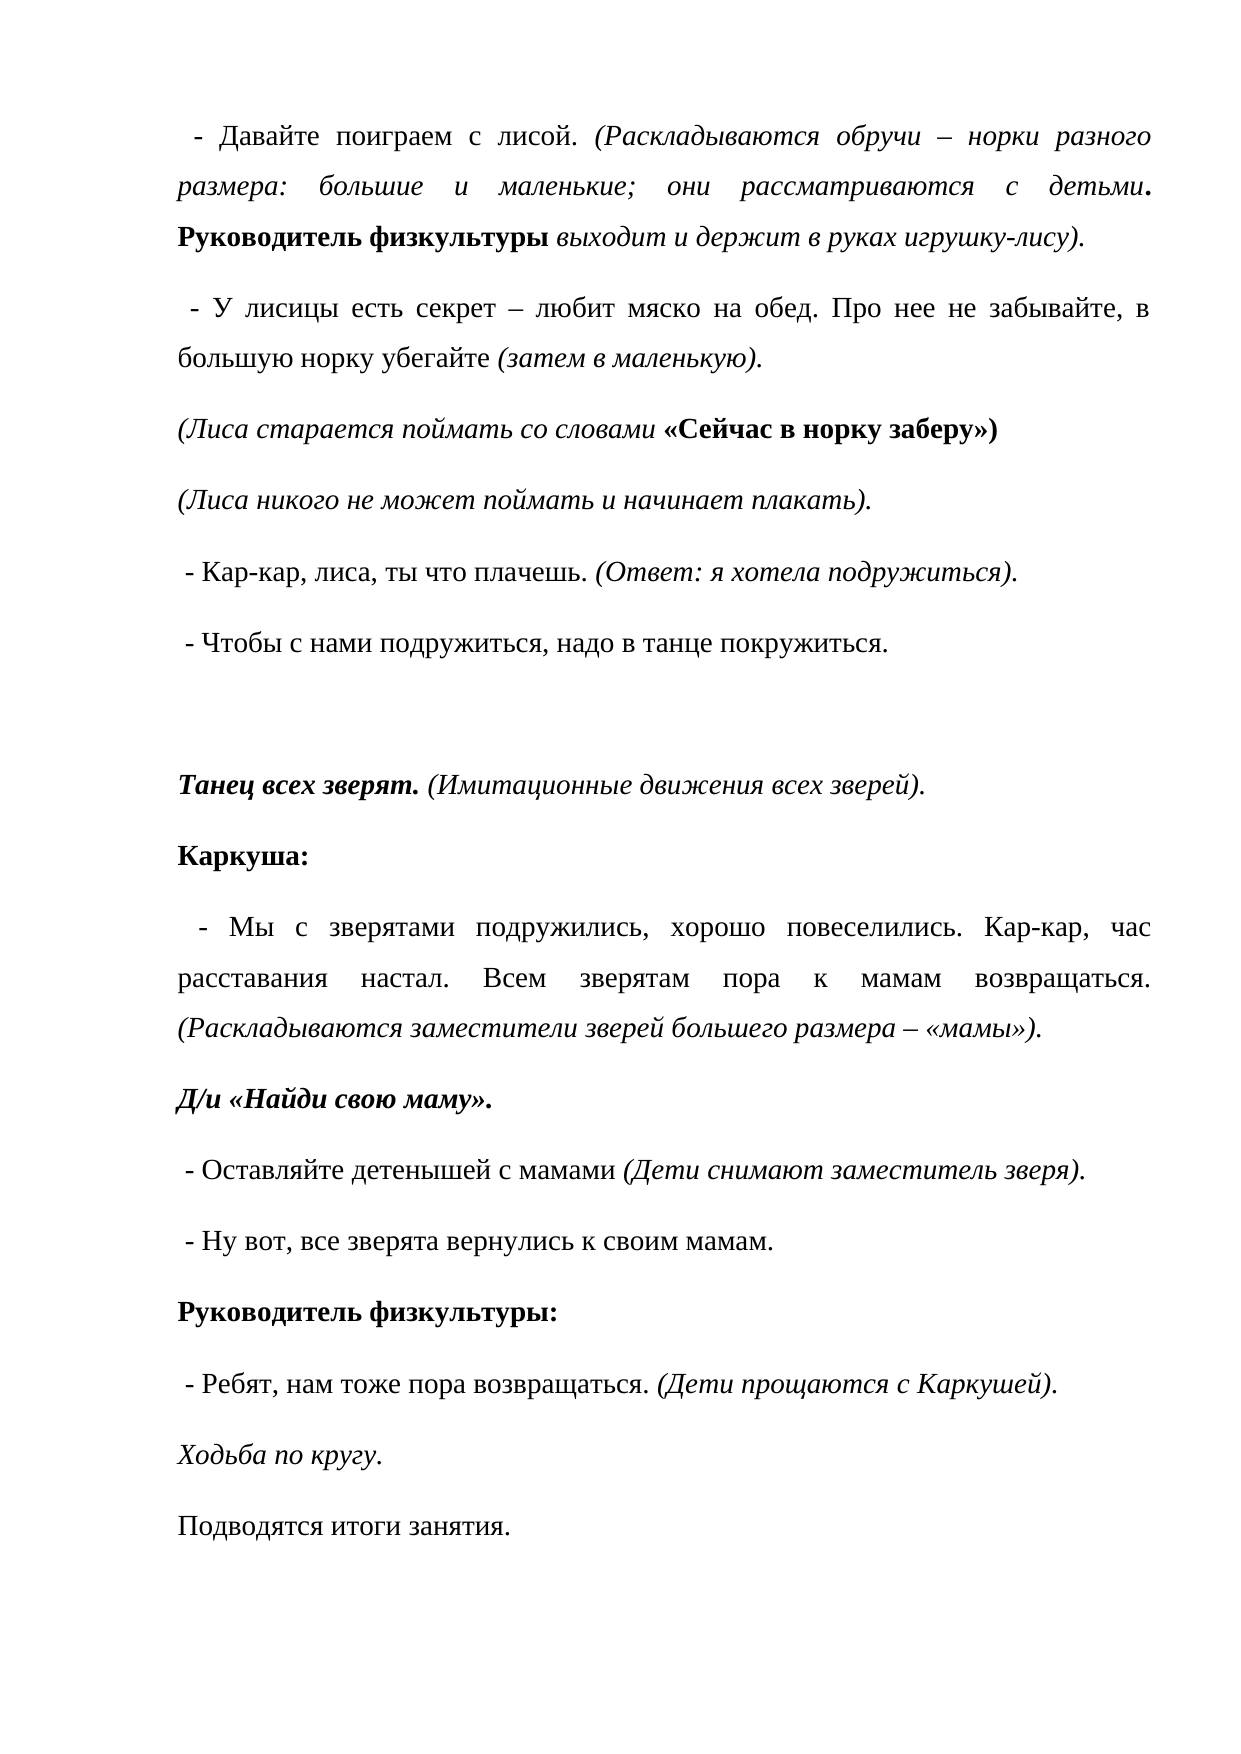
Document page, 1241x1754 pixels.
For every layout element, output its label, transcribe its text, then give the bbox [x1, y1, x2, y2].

text Д/и «Найди свою маму». [177, 1081, 1152, 1115]
text (Лиса никого не может поймать и начинает плакать). [177, 482, 1152, 516]
text - Кар-кар, лиса, ты что плачешь. (Ответ: я хотела подружиться). [177, 554, 1152, 587]
text - Чтобы с нами подружиться, надо в танце покружиться. [177, 625, 1152, 658]
text - Ну вот, все зверята вернулись к своим мамам. [177, 1223, 1152, 1257]
text Руководитель физкультуры: [177, 1294, 1152, 1328]
text - Ребят, нам тоже пора возвращаться. (Дети прощаются с Каркушей). [177, 1366, 1152, 1399]
text Каркуша: [177, 838, 1152, 872]
text Подводятся итоги занятия. [177, 1508, 1152, 1542]
text - У лисицы есть секрет – любит мяско на обед. Про нее не забывайте, в большую норку убегайте (затем в маленькую). [177, 290, 1152, 374]
text Танец всех зверят. (Имитационные движения всех зверей). [177, 767, 1152, 801]
text - Оставляйте детенышей с мамами (Дети снимают заместитель зверя). [177, 1152, 1152, 1186]
text - Давайте поиграем с лисой. (Раскладываются обручи – норки разного размера: большие и маленькие; они рассматриваются с детьми. Руководитель физкультуры выходит и держит в руках игрушку-лису). [177, 118, 1152, 252]
text (Лиса старается поймать со словами «Сейчас в норку заберу») [177, 411, 1152, 445]
text - Мы с зверятами подружились, хорошо повеселились. Кар-кар, час расставания настал. Всем зверятам пора к мамам возвращаться. (Раскладываются заместители зверей большего размера – «мамы»). [177, 909, 1152, 1043]
text Ходьба по кругу. [177, 1437, 1152, 1470]
